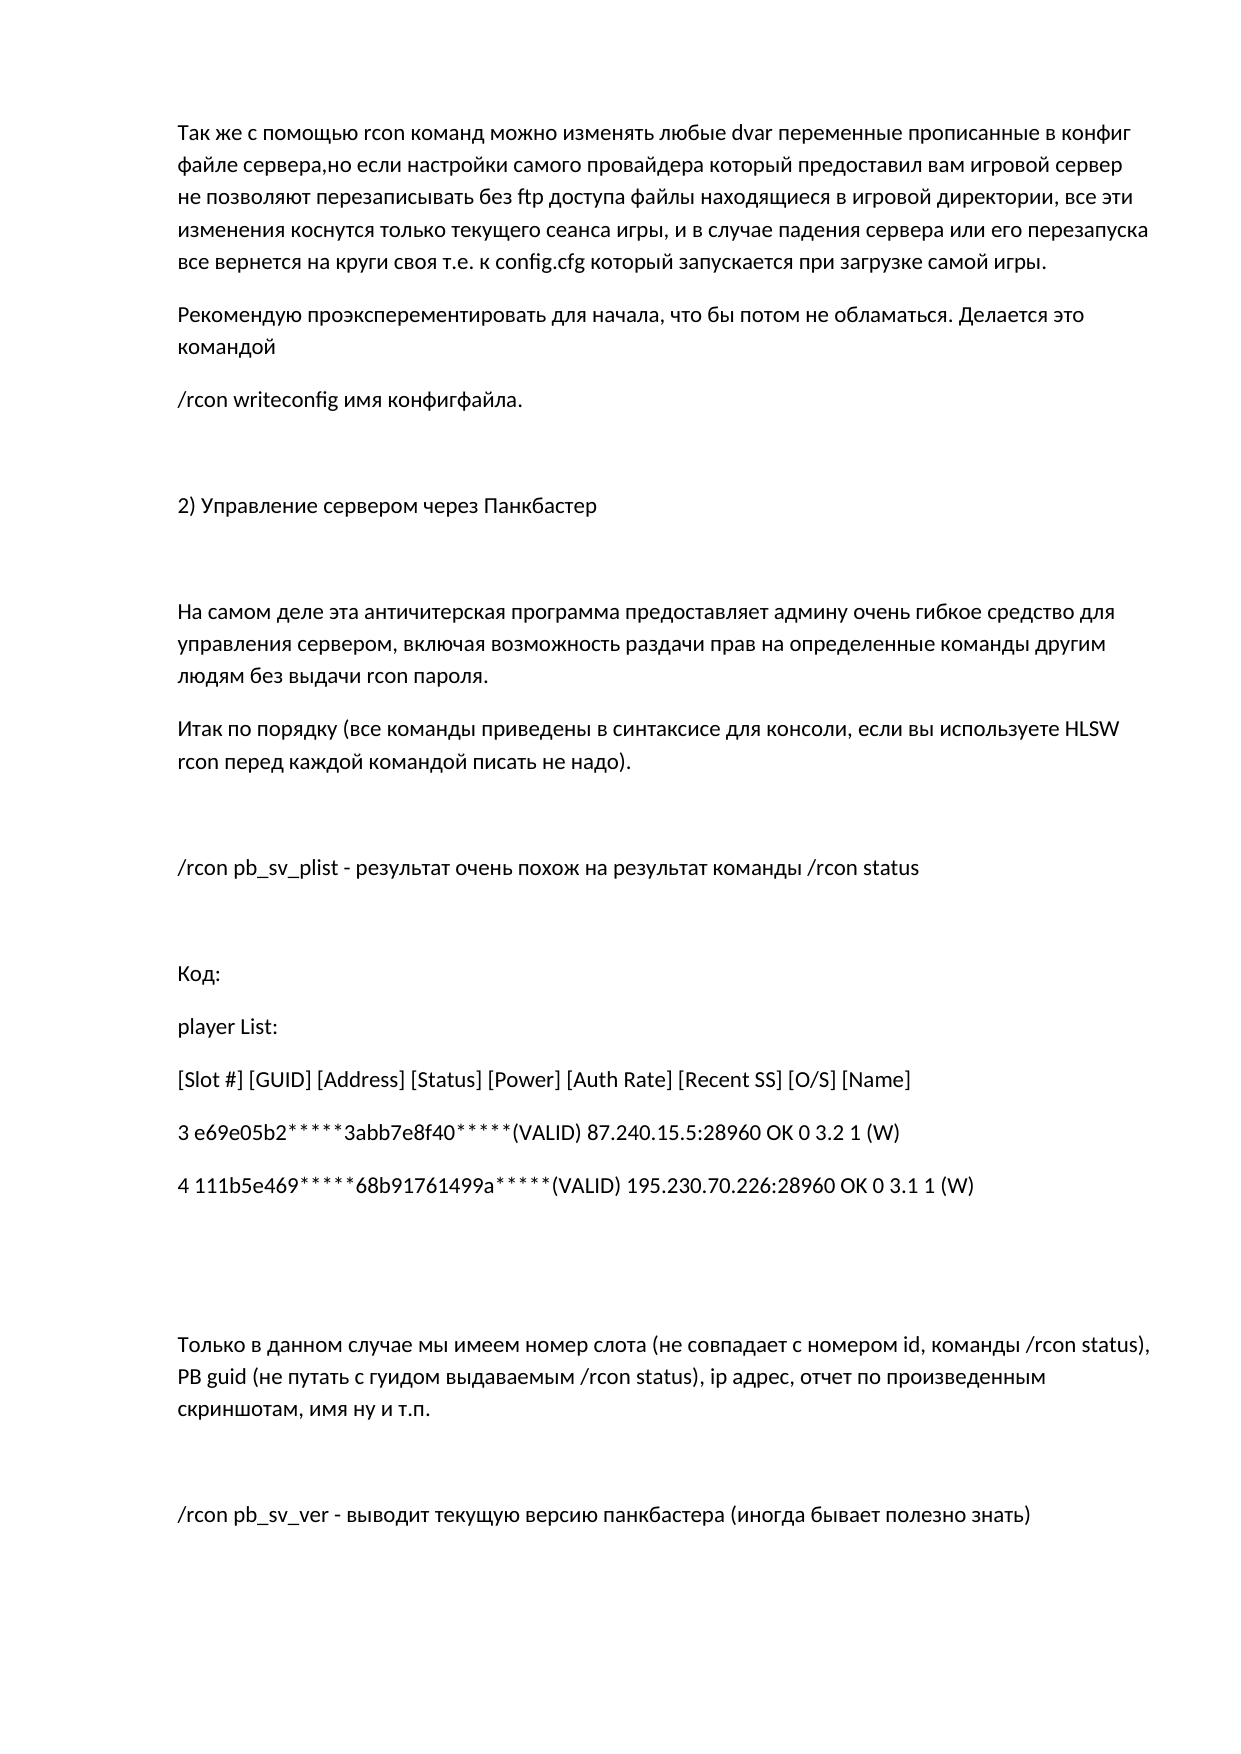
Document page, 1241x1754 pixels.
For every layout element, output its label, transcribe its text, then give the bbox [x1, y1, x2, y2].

text На самом деле эта античитерская программа предоставляет админу очень гибкое средство для управления сервером, включая возможность раздачи прав на определенные команды другим людям без выдачи rcon пароля. [177, 597, 1152, 689]
text [Slot #] [GUID] [Address] [Status] [Power] [Auth Rate] [Recent SS] [O/S] [Name] [177, 1065, 1152, 1093]
text player List: [177, 1012, 1152, 1040]
text Рекомендую проэксперементировать для начала, что бы потом не обламаться. Делается это командой [177, 300, 1152, 360]
text Только в данном случае мы имеем номер слота (не совпадает с номером id, команды /rcon status), PB guid (не путать с гуидом выдаваемым /rcon status), ip адрес, отчет по произведенным скриншотам, имя ну и т.п. [177, 1330, 1152, 1422]
text Так же с помощью rcon команд можно изменять любые dvar переменные прописанные в конфиг файле сервера,но если настройки самого провайдера который предоставил вам игровой сервер не позволяют перезаписывать без ftp доступа файлы находящиеся в игровой директории, все эти изменения коснутся только текущего сеанса игры, и в случае падения сервера или его перезапуска все вернется на круги своя т.е. к config.cfg который запускается при загрузке самой игры. [177, 118, 1152, 275]
text Итак по порядку (все команды приведены в синтаксисе для консоли, если вы используете HLSW rcon перед каждой командой писать не надо). [177, 714, 1152, 775]
text /rcon pb_sv_plist - результат очень похож на результат команды /rcon status [177, 853, 1152, 881]
text /rcon writeconfig имя конфигфайла. [177, 385, 1152, 413]
text 4 111b5e469*****68b91761499a*****(VALID) 195.230.70.226:28960 OK 0 3.1 1 (W) [177, 1171, 1152, 1199]
text Код: [177, 959, 1152, 987]
text /rcon pb_sv_ver - выводит текущую версию панкбастера (иногда бывает полезно знать) [177, 1500, 1152, 1528]
text 3 e69e05b2*****3abb7e8f40*****(VALID) 87.240.15.5:28960 OK 0 3.2 1 (W) [177, 1118, 1152, 1146]
text 2) Управление сервером через Панкбастер [177, 491, 1152, 519]
